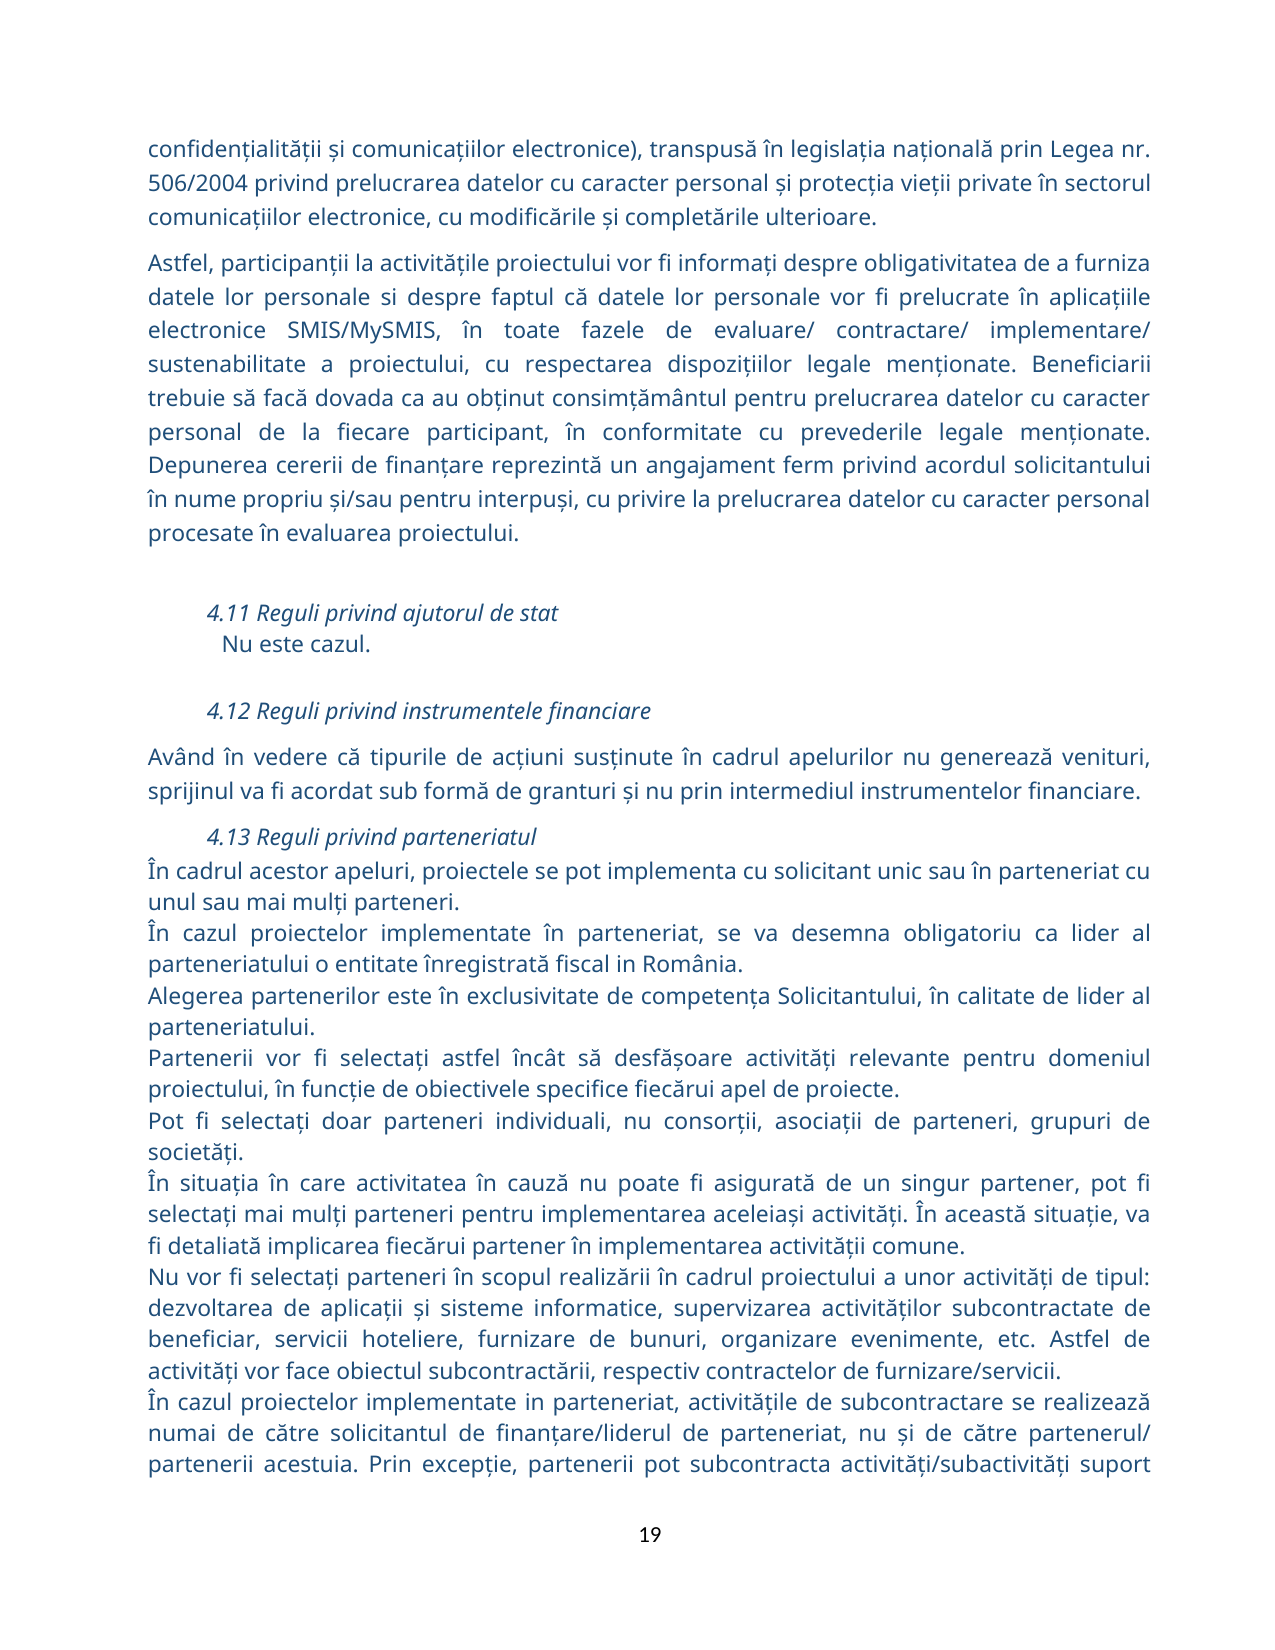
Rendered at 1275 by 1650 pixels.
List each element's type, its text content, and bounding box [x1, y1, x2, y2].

text Nu este cazul. [148, 628, 1152, 659]
text Partenerii vor fi selectați astfel încât să desfășoare activități relevante pentru domeniul proiectului, în funcție de obiectivele specifice fiecărui apel de proiecte. [148, 1042, 1152, 1104]
text Pot fi selectați doar parteneri individuali, nu consorții, asociații de parteneri, grupuri de societăți. [148, 1104, 1152, 1167]
text Având în vedere că tipurile de acțiuni susținute în cadrul apelurilor nu generează venituri, sprijinul va fi acordat sub formă de granturi și nu prin intermediul instrumentelor financiare. [148, 741, 1152, 806]
text În cadrul acestor apeluri, proiectele se pot implementa cu solicitant unic sau în parteneriat cu unul sau mai mulți parteneri. [148, 854, 1152, 917]
subtitle 4.13 Reguli privind parteneriatul [207, 821, 1152, 852]
subtitle 4.11 Reguli privind ajutorul de stat [207, 597, 1152, 628]
text În situația în care activitatea în cauză nu poate fi asigurată de un singur partener, pot fi selectați mai mulți parteneri pentru implementarea aceleiași activități. În această situație, va fi detaliată implicarea fiecărui partener în implementarea activității comune. [148, 1167, 1152, 1261]
subtitle 4.12 Reguli privind instrumentele financiare [207, 694, 1152, 726]
list Astfel, participanții la activitățile proiectului vor fi informați despre obligativitatea de a furniza datele lor personale si despre faptul că datele lor personale vor fi prelucrate în aplicațiile electronice SMIS/MySMIS, în toate fazele de evaluare/ contractare/ implementare/ sustenabilitate a proiectului, cu respectarea dispozițiilor legale menționate. Beneficiarii trebuie să facă dovada ca au obținut consimțământul pentru prelucrarea datelor cu caracter personal de la fiecare participant, în conformitate cu prevederile legale menționate. Depunerea cererii de finanțare reprezintă un angajament ferm privind acordul solicitantului în nume propriu și/sau pentru interpuși, cu privire la prelucrarea datelor cu caracter personal procesate în evaluarea proiectului. [148, 247, 1152, 548]
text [148, 1386, 1152, 1479]
text În cazul proiectelor implementate în parteneriat, se va desemna obligatoriu ca lider al parteneriatului o entitate înregistrată fiscal in România. [148, 917, 1152, 979]
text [148, 133, 1152, 232]
text Nu vor fi selectați parteneri în scopul realizării în cadrul proiectului a unor activități de tipul: dezvoltarea de aplicații și sisteme informatice, supervizarea activităților subcontractate de beneficiar, servicii hoteliere, furnizare de bunuri, organizare evenimente, etc. Astfel de activități vor face obiectul subcontractării, respectiv contractelor de furnizare/servicii. [148, 1261, 1152, 1386]
text Alegerea partenerilor este în exclusivitate de competența Solicitantului, în calitate de lider al parteneriatului. [148, 979, 1152, 1042]
